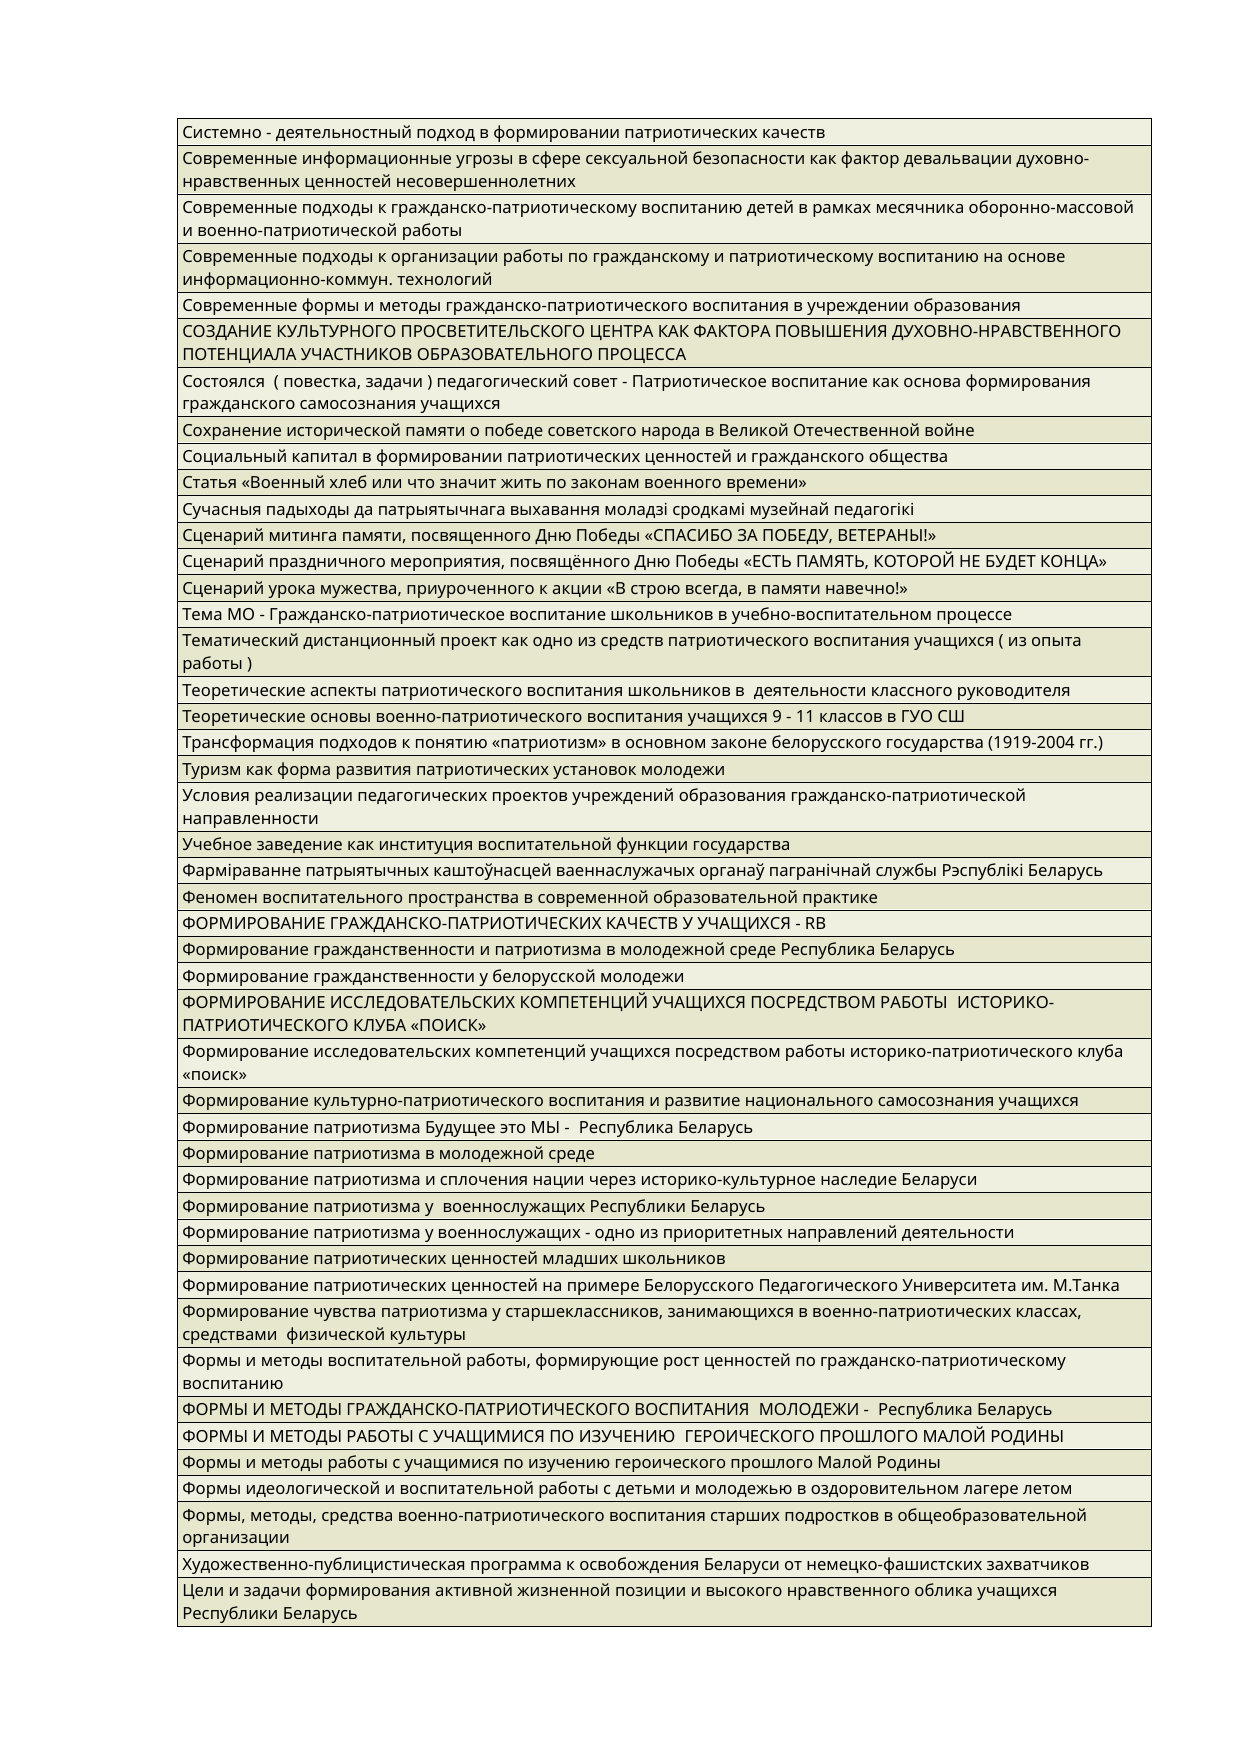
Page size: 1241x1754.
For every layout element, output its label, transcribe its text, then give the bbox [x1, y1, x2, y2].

table_cell Сценарий митинга памяти, посвященного Дню Победы «СПАСИБО ЗА ПОБЕДУ, ВЕТЕРАНЫ!» [178, 523, 1151, 548]
table_cell Формы идеологической и воспитательной работы с детьми и молодежью в оздоровительном лагере летом [178, 1476, 1151, 1501]
table_cell Формирование культурно-патриотического воспитания и развитие национального самосознания учащихся [178, 1088, 1151, 1113]
table_cell Формирование патриотизма в молодежной среде [178, 1141, 1151, 1166]
table_cell Тематический дистанционный проект как одно из средств патриотического воспитания учащихся ( из опыта работы ) [178, 628, 1151, 676]
table_cell ФОРМЫ И МЕТОДЫ ГРАЖДАНСКО-ПАТРИОТИЧЕСКОГО ВОСПИТАНИЯ МОЛОДЕЖИ - Республика Беларусь [178, 1397, 1151, 1422]
table_cell Туризм как форма развития патриотических установок молодежи [178, 756, 1151, 781]
table_cell Теоретические аспекты патриотического воспитания школьников в деятельности классного руководителя [178, 677, 1151, 702]
table_cell Формирование гражданственности и патриотизма в молодежной среде Республика Беларусь [178, 937, 1151, 962]
table_cell Фарміраванне патрыятычных каштоўнасцей ваеннаслужачых органаў пагранічнай службы Рэспублікі Беларусь [178, 858, 1151, 883]
table_cell Формирование патриотизма Будущее это МЫ - Республика Беларусь [178, 1114, 1151, 1139]
table_cell Статья «Военный хлеб или что значит жить по законам военного времени» [178, 470, 1151, 495]
table_cell Социальный капитал в формировании патриотических ценностей и гражданского общества [178, 444, 1151, 469]
table_cell Сохранение исторической памяти о победе советского народа в Великой Отечественной войне [178, 417, 1151, 442]
table_cell Сучасныя падыходы да патрыятычнага выхавання моладзі сродкамi музейнай педагогiкi [178, 496, 1151, 522]
table_cell ФОРМИРОВАНИЕ ИССЛЕДОВАТЕЛЬСКИХ КОМПЕТЕНЦИЙ УЧАЩИХСЯ ПОСРЕДСТВОМ РАБОТЫ ИСТОРИКО-ПАТРИОТИЧЕСКОГО КЛУБА «ПОИСК» [178, 990, 1151, 1038]
table_cell Теоретические основы военно-патриотического воспитания учащихся 9 - 11 классов в ГУО СШ [178, 704, 1151, 729]
table_cell Формирование чувства патриотизма у старшеклассников, занимающихся в военно-патриотических классах, средствами физической культуры [178, 1299, 1151, 1347]
table_cell Современные формы и методы гражданско-патриотического воспитания в учреждении образования [178, 293, 1151, 318]
table_cell Сценарий праздничного мероприятия, посвящённого Дню Победы «ЕСТЬ ПАМЯТЬ, КОТОРОЙ НЕ БУДЕТ КОНЦА» [178, 549, 1151, 574]
table_cell Феномен воспитательного пространства в современной образовательной практике [178, 884, 1151, 909]
table_cell Системно - деятельностный подход в формировании патриотических качеств [178, 119, 1151, 144]
table_cell Формирование патриотических ценностей на примере Белорусского Педагогического Университета им. М.Танка [178, 1272, 1151, 1298]
table_cell Цели и задачи формирования активной жизненной позиции и высокого нравственного облика учащихся Республики Беларусь [178, 1578, 1151, 1626]
table_cell Формирование патриотических ценностей младших школьников [178, 1246, 1151, 1271]
table_cell Формирование патриотизма у военнослужащих - одно из приоритетных направлений деятельности [178, 1220, 1151, 1245]
table_cell Формирование патриотизма у военнослужащих Республики Беларусь [178, 1193, 1151, 1218]
table_cell Учебное заведение как институция воспитательной функции государства [178, 832, 1151, 857]
table_cell Тема МО - Гражданско-патриотическое воспитание школьников в учебно-воспитательном процессе [178, 602, 1151, 627]
table_cell Формы, методы, средства военно-патриотического воспитания старших подростков в общеобразовательной организации [178, 1502, 1151, 1550]
table_cell Формирование исследовательских компетенций учащихся посредством работы историко-патриотического клуба «поиск» [178, 1039, 1151, 1087]
table_cell Трансформация подходов к понятию «патриотизм» в основном законе белорусского государства (1919-2004 гг.) [178, 730, 1151, 755]
table_cell Современные информационные угрозы в сфере сексуальной безопасности как фактор девальвации духовно-нравственных ценностей несовершеннолетних [178, 146, 1151, 193]
table_cell Состоялся ( повестка, задачи ) педагогический совет - Патриотическое воспитание как основа формирования гражданского самосознания учащихся [178, 368, 1151, 416]
table_cell Художественно-публицистическая программа к освобождения Беларуси от немецко-фашистских захватчиков [178, 1551, 1151, 1577]
table_cell Формирование гражданственности у белорусской молодежи [178, 963, 1151, 989]
table_cell Формирование патриотизма и сплочения нации через историко-культурное наследие Беларуси [178, 1167, 1151, 1192]
table_cell Формы и методы воспитательной работы, формирующие рост ценностей по гражданско-патриотическому воспитанию [178, 1348, 1151, 1396]
table_cell Условия реализации педагогических проектов учреждений образования гражданско-патриотической направленности [178, 783, 1151, 831]
table_cell Сценарий урока мужества, приуроченного к акции «В строю всегда, в памяти навечно!» [178, 575, 1151, 601]
table_cell Современные подходы к гражданско-патриотическому воспитанию детей в рамках месячника оборонно-массовой и военно-патриотической работы [178, 195, 1151, 243]
table_cell Формы и методы работы с учащимися по изучению героического прошлого Малой Родины [178, 1450, 1151, 1475]
table_cell ФОРМИРОВАНИЕ ГРАЖДАНСКО-ПАТРИОТИЧЕСКИХ КАЧЕСТВ У УЧАЩИХСЯ - RB [178, 911, 1151, 936]
table_cell ФОРМЫ И МЕТОДЫ РАБОТЫ С УЧАЩИМИСЯ ПО ИЗУЧЕНИЮ ГЕРОИЧЕСКОГО ПРОШЛОГО МАЛОЙ РОДИНЫ [178, 1423, 1151, 1448]
table_cell СОЗДАНИЕ КУЛЬТУРНОГО ПРОСВЕТИТЕЛЬСКОГО ЦЕНТРА КАК ФАКТОРА ПОВЫШЕНИЯ ДУХОВНО-НРАВСТВЕННОГО ПОТЕНЦИАЛА УЧАСТНИКОВ ОБРАЗОВАТЕЛЬНОГО ПРОЦЕССА [178, 319, 1151, 367]
table_cell Современные подходы к организации работы по гражданскому и патриотическому воспитанию на основе информационно-коммун. технологий [178, 244, 1151, 292]
